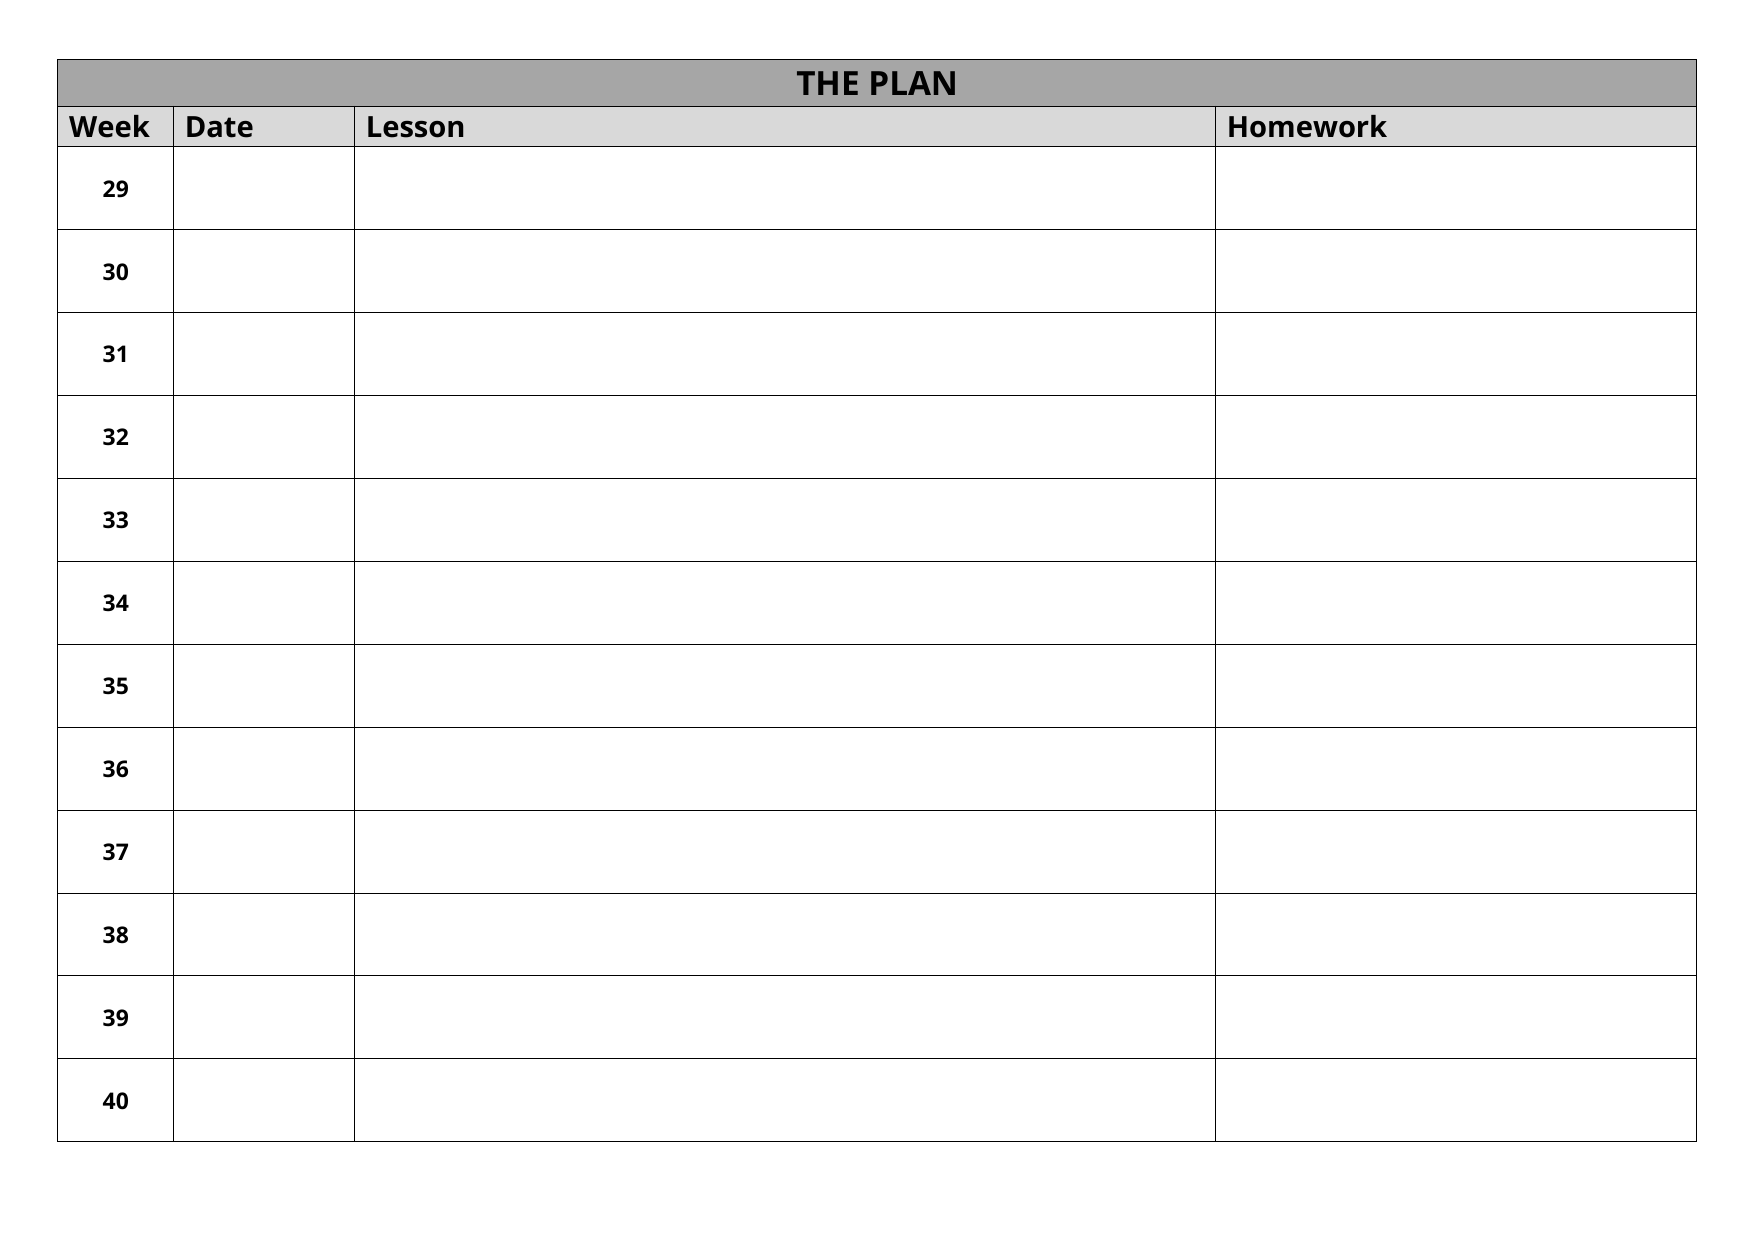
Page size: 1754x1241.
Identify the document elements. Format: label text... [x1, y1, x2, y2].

table_cell [1216, 313, 1696, 395]
table_cell [174, 230, 354, 312]
table_cell [355, 313, 1215, 395]
table_cell [174, 396, 354, 478]
table_cell [1216, 811, 1696, 892]
table_cell [355, 147, 1215, 229]
table_cell [174, 811, 354, 892]
table_cell [174, 976, 354, 1058]
table_cell 32 [58, 396, 173, 478]
table_cell Homework [1216, 107, 1696, 146]
table_cell [174, 894, 354, 975]
table_cell 40 [58, 1059, 173, 1141]
table_cell [355, 396, 1215, 478]
table_cell [1216, 562, 1696, 644]
table_cell [355, 1059, 1215, 1141]
table_cell [174, 1059, 354, 1141]
table_cell [355, 230, 1215, 312]
table_cell [1216, 396, 1696, 478]
table_cell [174, 479, 354, 561]
table_cell Week [58, 107, 173, 146]
table_cell 33 [58, 479, 173, 561]
table_cell [355, 894, 1215, 975]
table_cell [174, 645, 354, 727]
table_cell 30 [58, 230, 173, 312]
table_cell [355, 562, 1215, 644]
table_cell [1216, 1059, 1696, 1141]
table_cell [355, 976, 1215, 1058]
table_cell 39 [58, 976, 173, 1058]
table_cell [355, 479, 1215, 561]
table_cell [1216, 479, 1696, 561]
table_cell 31 [58, 313, 173, 395]
table_cell [1216, 976, 1696, 1058]
table_cell Lesson [355, 107, 1215, 146]
table_cell [174, 313, 354, 395]
table_cell [1216, 645, 1696, 727]
table_cell [174, 728, 354, 809]
table_cell 35 [58, 645, 173, 727]
table_cell Date [174, 107, 354, 146]
table_cell [1216, 894, 1696, 975]
table_cell 34 [58, 562, 173, 644]
table_cell [1216, 230, 1696, 312]
table_cell [1216, 147, 1696, 229]
table_cell 38 [58, 894, 173, 975]
table_cell [355, 728, 1215, 809]
table_header THE PLAN [58, 60, 1696, 106]
table_cell [174, 147, 354, 229]
table_cell 36 [58, 728, 173, 809]
table_cell [174, 562, 354, 644]
table_cell 29 [58, 147, 173, 229]
table_cell [355, 811, 1215, 892]
table_cell [355, 645, 1215, 727]
table_cell [1216, 728, 1696, 809]
table_cell 37 [58, 811, 173, 892]
